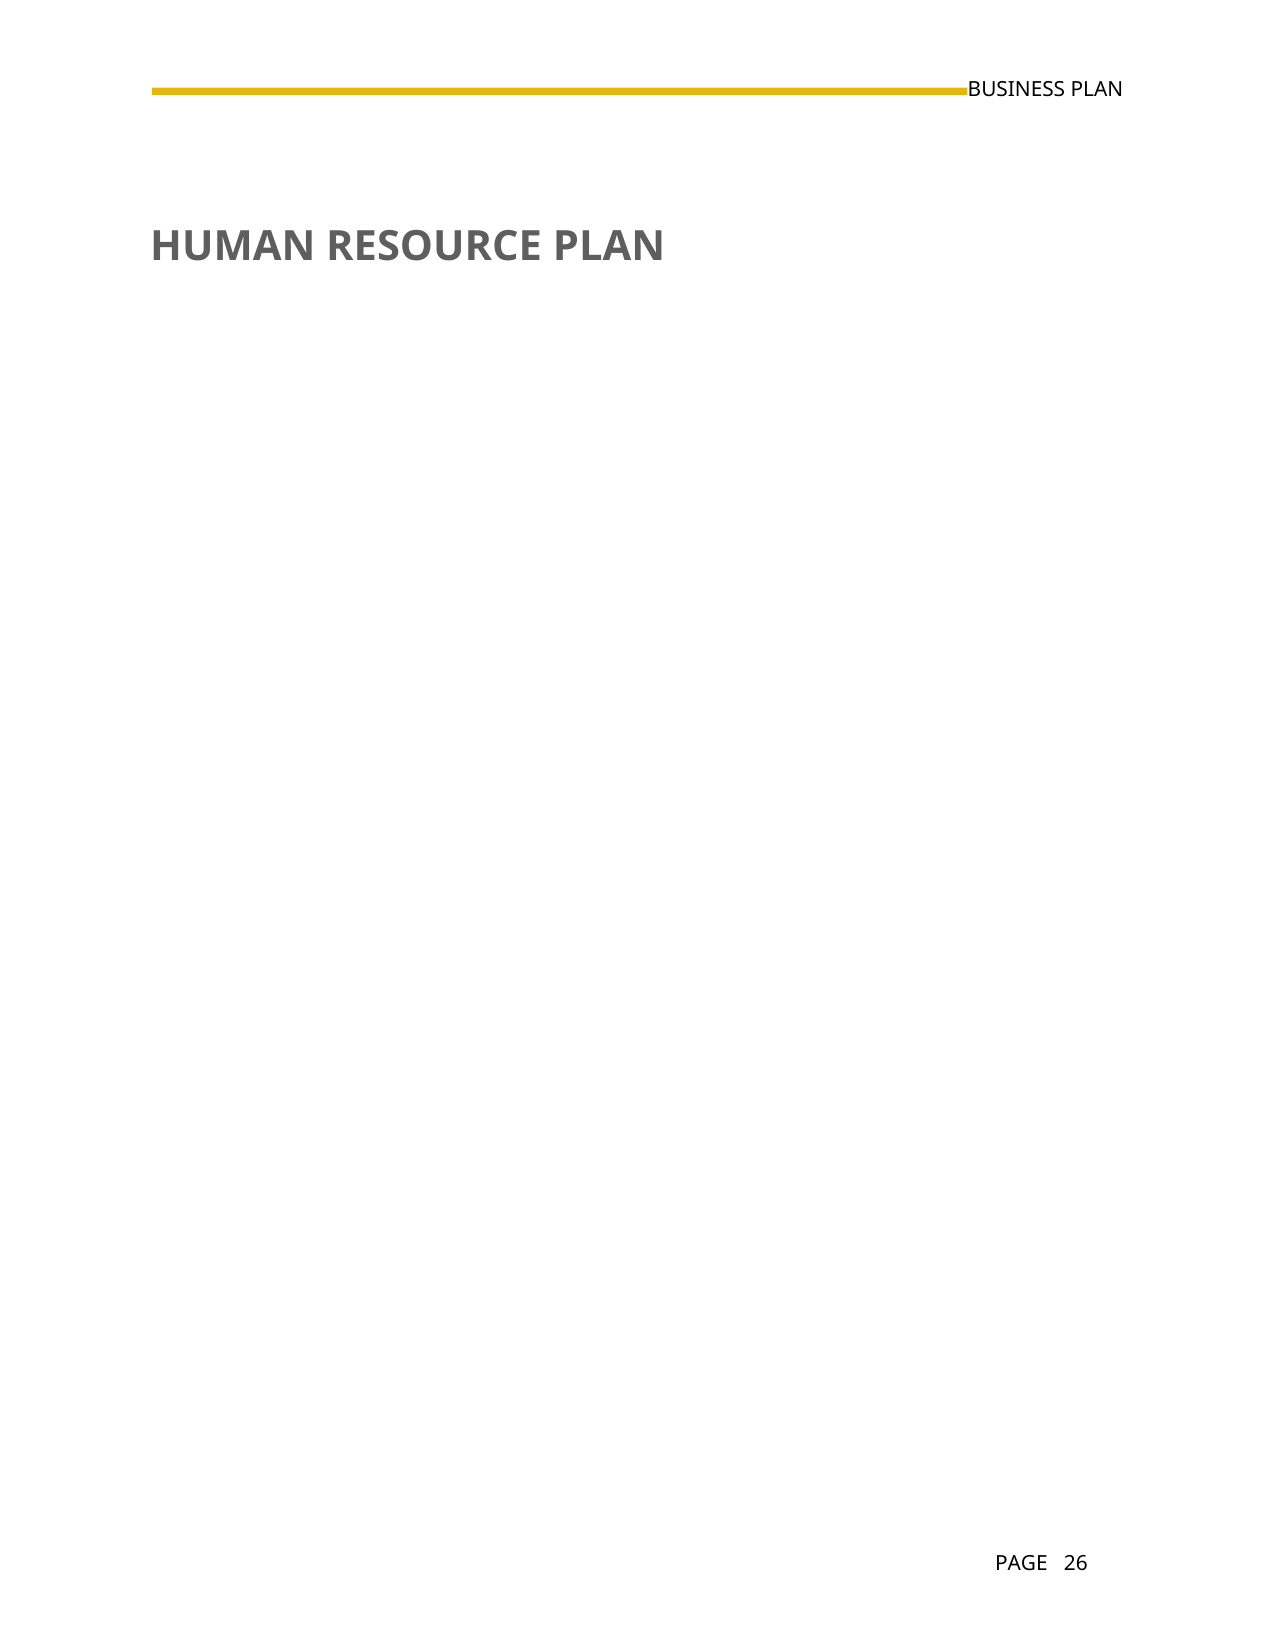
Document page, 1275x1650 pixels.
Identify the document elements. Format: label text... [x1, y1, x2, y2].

subtitle HUMAN RESOURCE PLAN [150, 216, 1125, 273]
